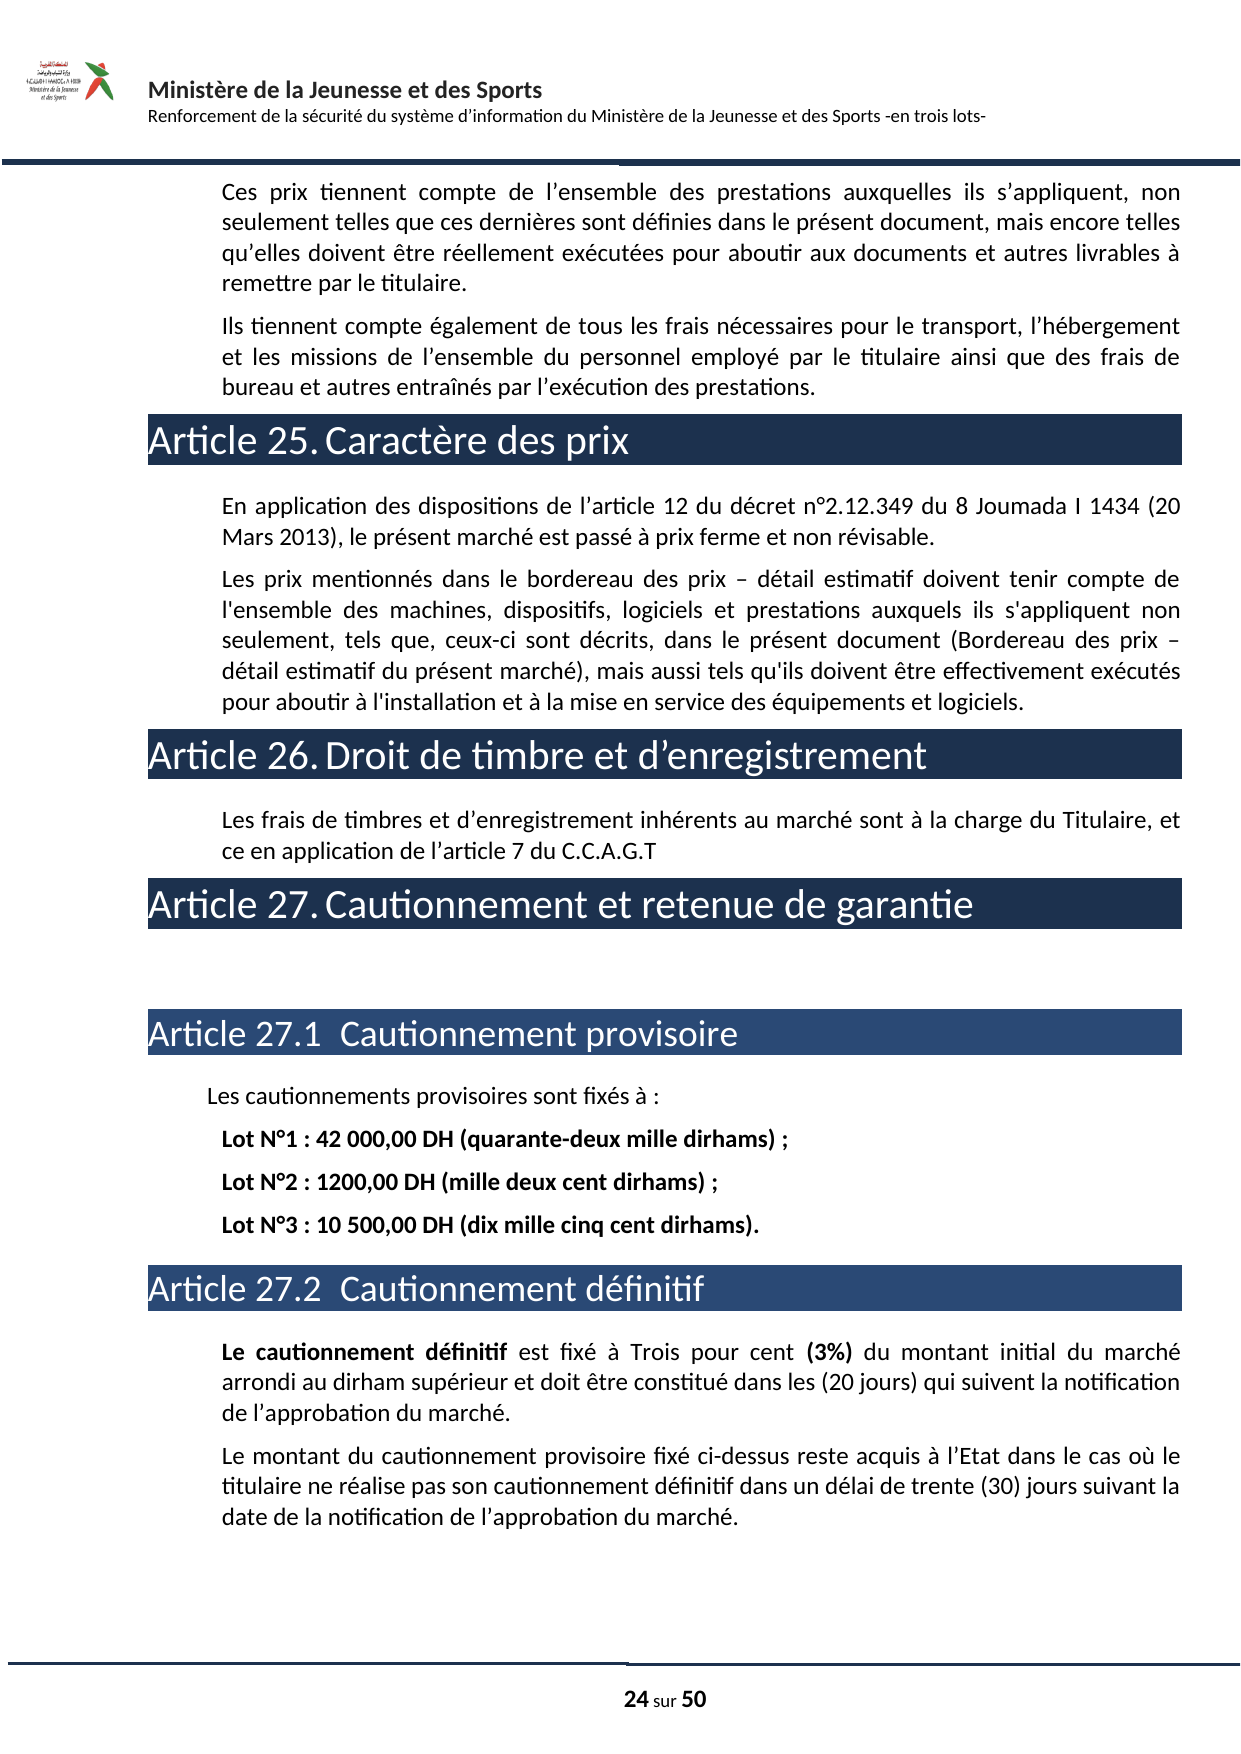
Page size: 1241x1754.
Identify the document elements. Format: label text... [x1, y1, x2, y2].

text Ces prix tiennent compte de l’ensemble des prestations auxquelles ils s’appliquent, non seulement telles que ces dernières sont définies dans le présent document, mais encore telles qu’elles doivent être réellement exécutées pour aboutir aux documents et autres livrables à remettre par le titulaire. [222, 176, 1182, 298]
subtitle Caractère des prix [148, 414, 1182, 465]
text Lot N°3 : 10 500,00 DH (dix mille cinq cent dirhams). [222, 1209, 1182, 1240]
text Les cautionnements provisoires sont fixés à : [207, 1080, 1182, 1111]
text Ils tiennent compte également de tous les frais nécessaires pour le transport, l’hébergement et les missions de l’ensemble du personnel employé par le titulaire ainsi que des frais de bureau et autres entraînés par l’exécution des prestations. [222, 310, 1182, 402]
text Les prix mentionnés dans le bordereau des prix – détail estimatif doivent tenir compte de l'ensemble des machines, dispositifs, logiciels et prestations auxquels ils s'appliquent non seulement, tels que, ceux-ci sont décrits, dans le présent document (Bordereau des prix – détail estimatif du présent marché), mais aussi tels qu'ils doivent être effectivement exécutés pour aboutir à l'installation et à la mise en service des équipements et logiciels. [222, 564, 1182, 716]
text Lot N°1 : 42 000,00 DH (quarante-deux mille dirhams) ; [222, 1123, 1182, 1154]
text Les frais de timbres et d’enregistrement inhérents au marché sont à la charge du Titulaire, et ce en application de l’article 7 du C.C.A.G.T [222, 804, 1182, 866]
subtitle Cautionnement définitif [148, 1265, 1182, 1311]
text En application des dispositions de l’article 12 du décret n°2.12.349 du 8 Joumada I 1434 (20 Mars 2013), le présent marché est passé à prix ferme et non révisable. [222, 490, 1182, 551]
text Le cautionnement définitif est fixé à Trois pour cent (3%) du montant initial du marché arrondi au dirham supérieur et doit être constitué dans les (20 jours) qui suivent la notification de l’approbation du marché. [222, 1336, 1182, 1427]
subtitle Cautionnement provisoire [148, 1009, 1182, 1055]
subtitle Cautionnement et retenue de garantie [148, 878, 1182, 929]
picture [26, 61, 114, 102]
subtitle Droit de timbre et d’enregistrement [148, 729, 1182, 779]
text Lot N°2 : 1200,00 DH (mille deux cent dirhams) ; [222, 1166, 1182, 1197]
text Le montant du cautionnement provisoire fixé ci-dessus reste acquis à l’Etat dans le cas où le titulaire ne réalise pas son cautionnement définitif dans un délai de trente (30) jours suivant la date de la notification de l’approbation du marché. [222, 1440, 1182, 1531]
